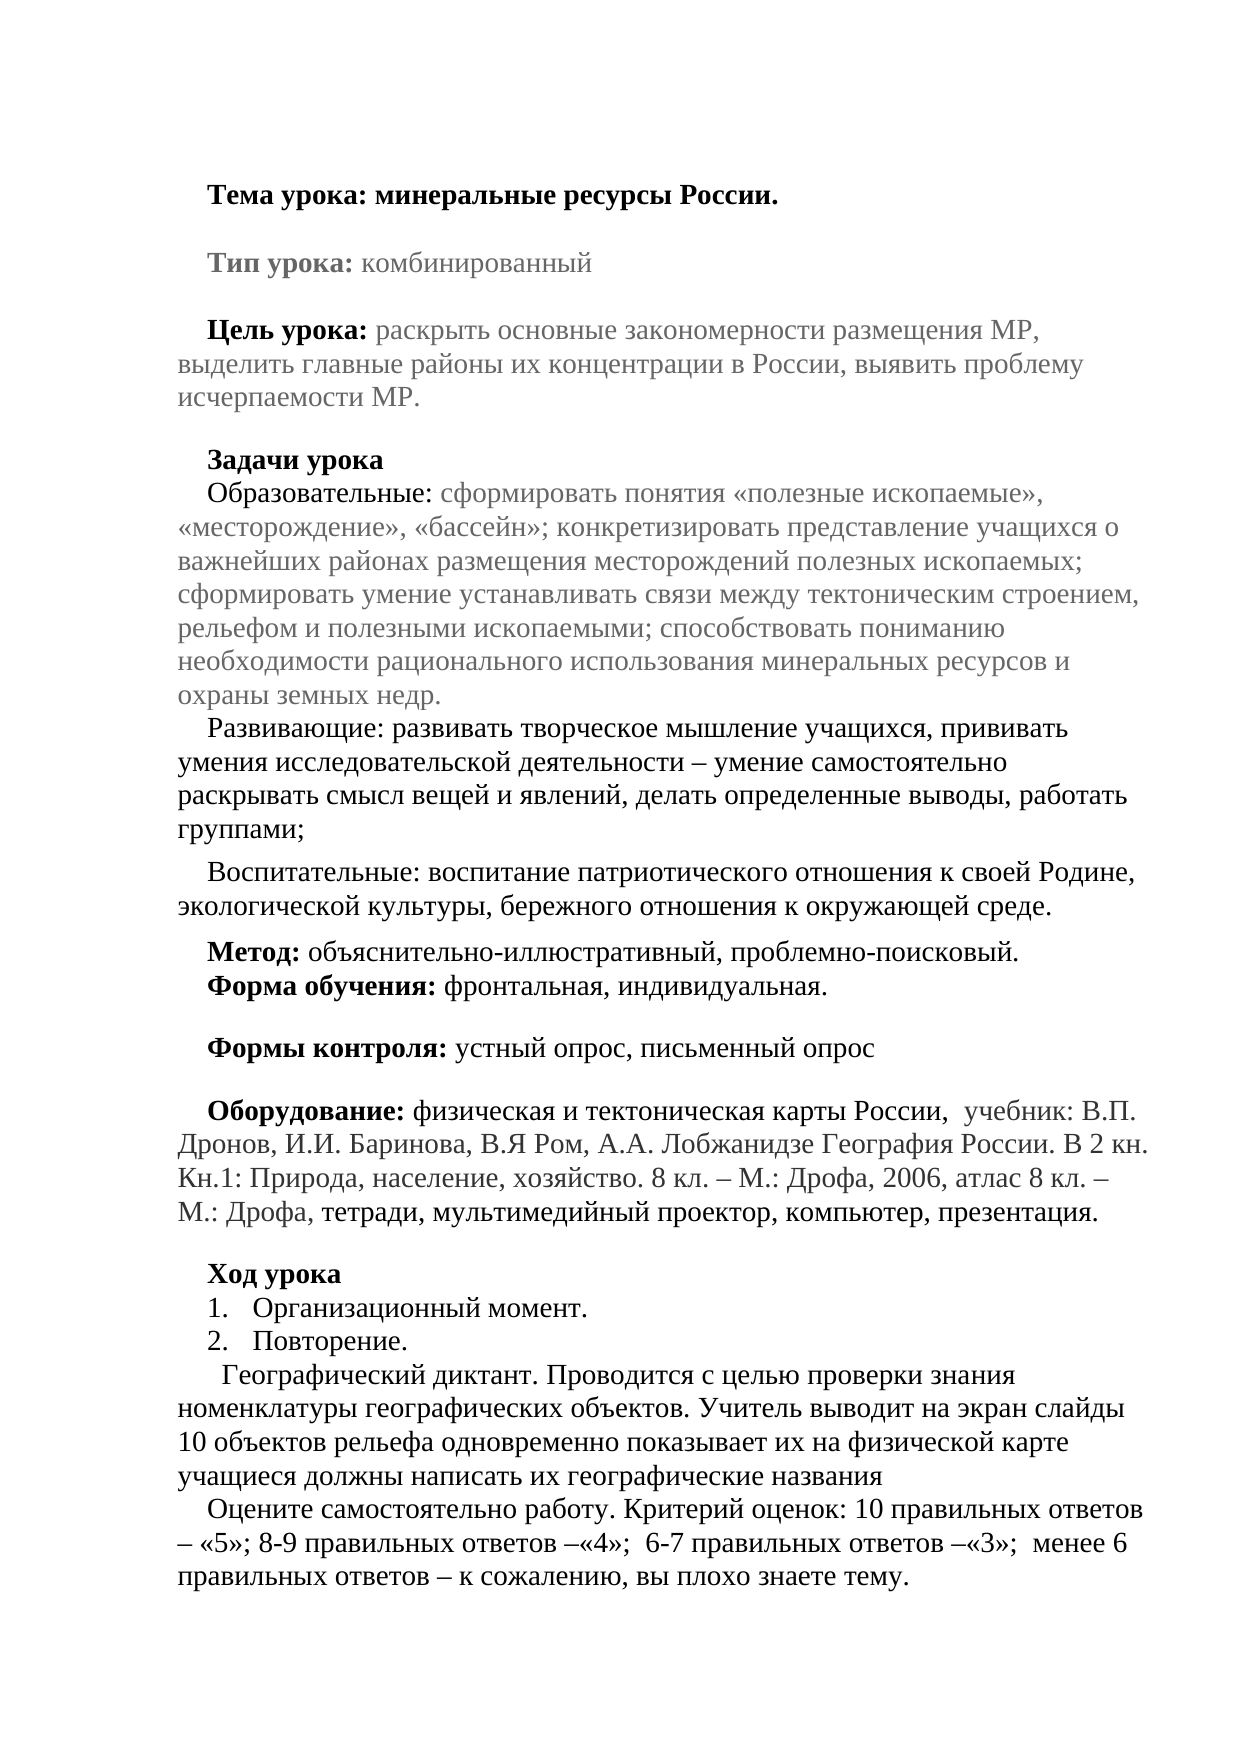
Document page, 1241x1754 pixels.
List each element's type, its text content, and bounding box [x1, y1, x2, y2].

list Цель урока: раскрыть основные закономерности размещения МР, выделить главные районы их концентрации в России, выявить проблему исчерпаемости МР. [177, 312, 1152, 413]
list Организационный момент. [177, 1290, 1152, 1323]
list Тип урока: комбинированный [177, 245, 1152, 279]
text Развивающие: развивать творческое мышление учащихся, прививать умения исследовательской деятельности – умение самостоятельно раскрывать смысл вещей и явлений, делать определенные выводы, работать группами; [177, 710, 1152, 844]
text Метод: объяснительно-иллюстративный, проблемно-поисковый. [177, 934, 1152, 968]
text Формы контроля: устный опрос, письменный опрос [177, 1030, 1152, 1064]
text Географический диктант. Проводится с целью проверки знания номенклатуры географических объектов. Учитель выводит на экран слайды 10 объектов рельефа одновременно показывает их на физической карте учащиеся должны написать их географические названия [177, 1357, 1152, 1491]
text Форма обучения: фронтальная, индивидуальная. [177, 968, 1152, 1001]
text Оборудование: физическая и тектоническая карты России, учебник: В.П. Дронов, И.И. Баринова, В.Я Ром, А.А. Лобжанидзе География России. В 2 кн. Кн.1: Природа, население, хозяйство. 8 кл. – М.: Дрофа, 2006, атлас 8 кл. – М.: Дрофа, тетради, мультимедийный проектор, компьютер, презентация. [321, 1093, 1152, 1227]
text Тема урока: минеральные ресурсы России. [177, 177, 1152, 211]
text Оборудование: физическая и тектоническая карты России, учебник: В.П. Дронов, И.И. Баринова, В.Я Ром, А.А. Лобжанидзе География России. В 2 кн. Кн.1: Природа, население, хозяйство. 8 кл. – М.: Дрофа, 2006, атлас 8 кл. – М.: Дрофа, тетради, мультимедийный проектор, компьютер, презентация. [177, 1093, 956, 1127]
text Ход урока [177, 1256, 1152, 1290]
text Воспитательные: воспитание патриотического отношения к своей Родине, экологической культуры, бережного отношения к окружающей среде. [177, 854, 1152, 922]
text Задачи урока [177, 442, 1152, 476]
text Образовательные: сформировать понятия «полезные ископаемые», «месторождение», «бассейн»; конкретизировать представление учащихся о важнейших районах размещения месторождений полезных ископаемых; сформировать умение устанавливать связи между тектоническим строением, рельефом и полезными ископаемыми; способствовать пониманию необходимости рационального использования минеральных ресурсов и охраны земных недр. [177, 476, 1152, 710]
text Оцените самостоятельно работу. Критерий оценок: 10 правильных ответов – «5»; 8-9 правильных ответов –«4»; 6-7 правильных ответов –«3»; менее 6 правильных ответов – к сожалению, вы плохо знаете тему. [177, 1491, 1152, 1592]
list Повторение. [177, 1323, 1152, 1357]
